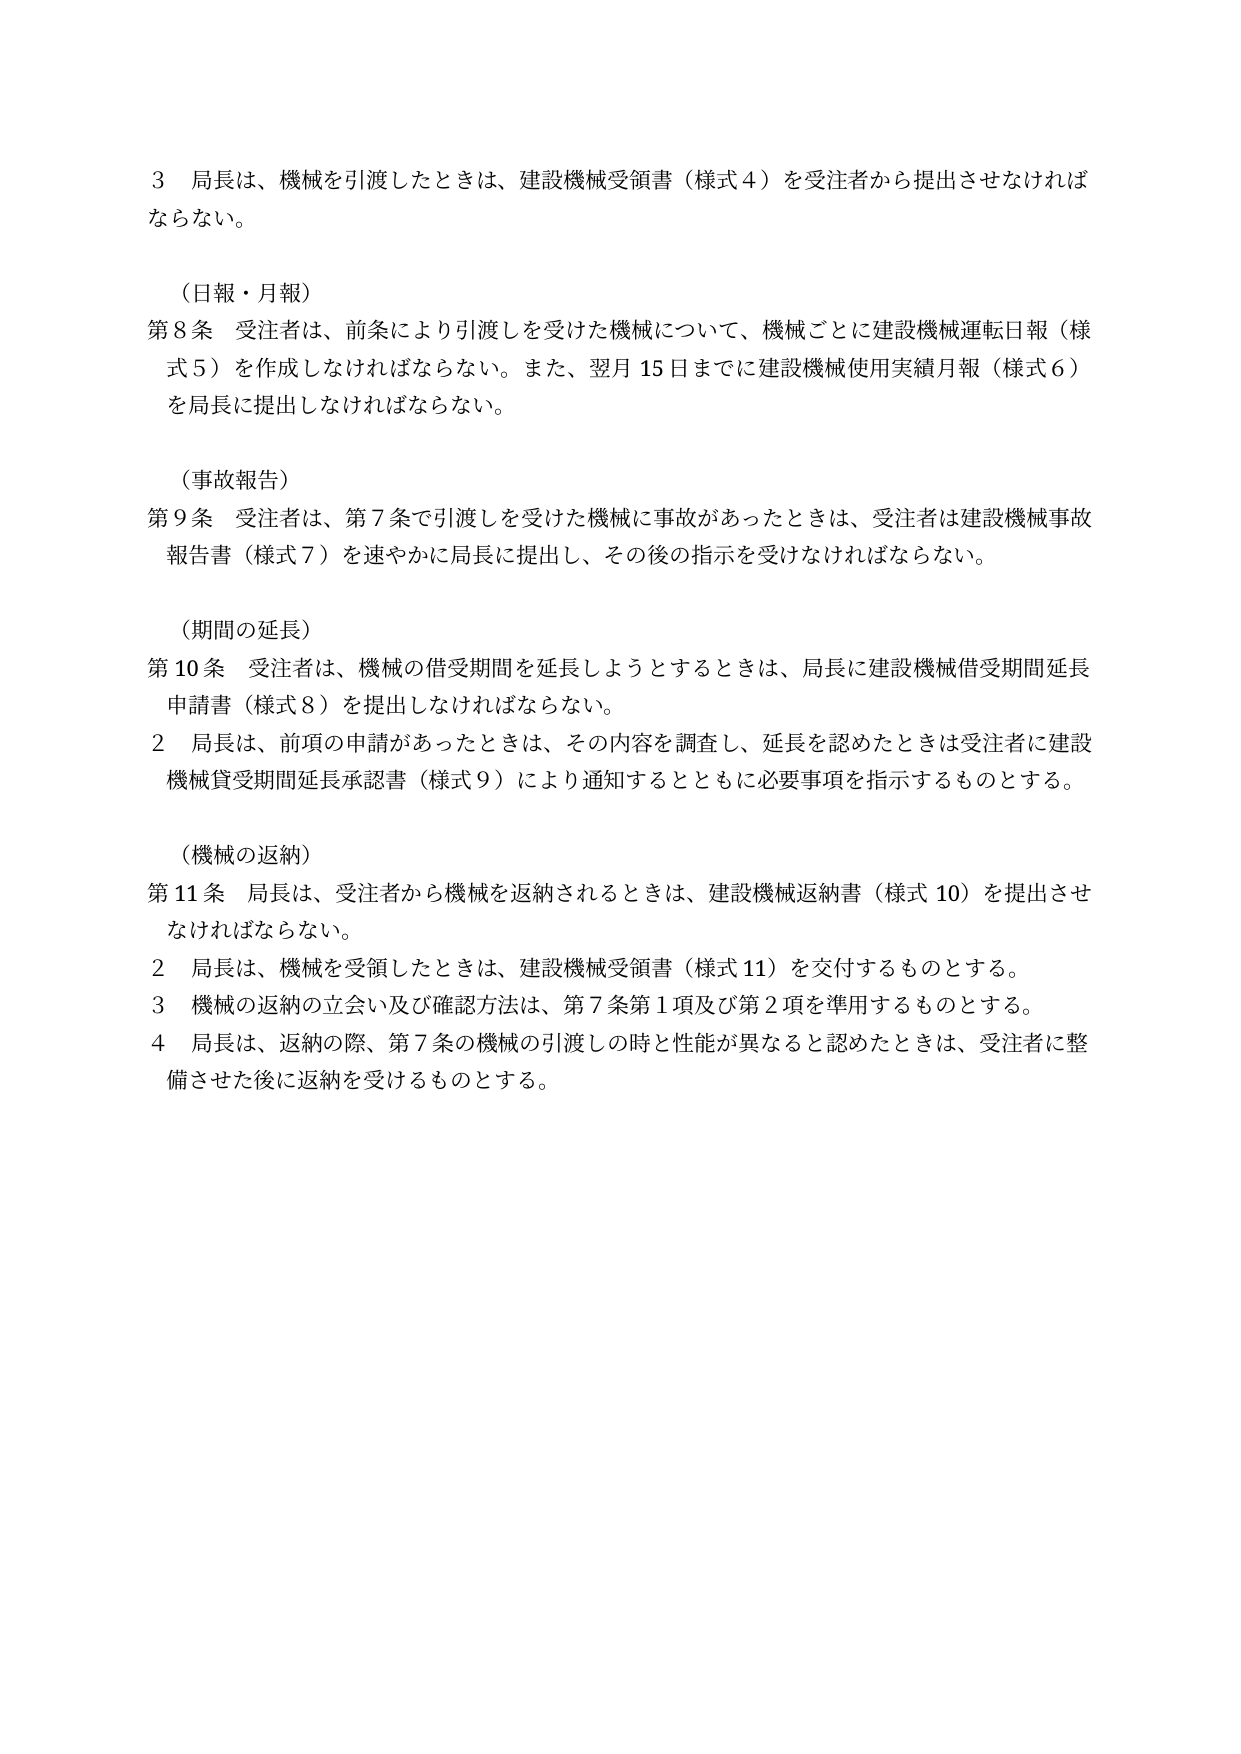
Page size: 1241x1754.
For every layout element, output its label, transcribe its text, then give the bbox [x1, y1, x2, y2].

text （日報・月報） [169, 273, 1092, 311]
text （機械の返納） [169, 836, 1092, 873]
text （事故報告） [169, 461, 1092, 498]
text ３ 機械の返納の立会い及び確認方法は、第７条第１項及び第２項を準用するものとする。 [148, 986, 1092, 1023]
text ２ 局長は、機械を受領したときは、建設機械受領書（様式11）を交付するものとする。 [148, 948, 1092, 986]
text ３ 局長は、機械を引渡したときは、建設機械受領書（様式４）を受注者から提出させなければならない。 [148, 161, 1092, 236]
text 第10条 受注者は、機械の借受期間を延長しようとするときは、局長に建設機械借受期間延長申請書（様式８）を提出しなければならない。 [148, 648, 1092, 723]
text ４ 局長は、返納の際、第７条の機械の引渡しの時と性能が異なると認めたときは、受注者に整備させた後に返納を受けるものとする。 [148, 1023, 1092, 1098]
text 第９条 受注者は、第７条で引渡しを受けた機械に事故があったときは、受注者は建設機械事故報告書（様式７）を速やかに局長に提出し、その後の指示を受けなければならない。 [148, 498, 1092, 573]
text ２ 局長は、前項の申請があったときは、その内容を調査し、延長を認めたときは受注者に建設機械貸受期間延長承認書（様式９）により通知するとともに必要事項を指示するものとする。 [148, 723, 1092, 798]
text 第11条 局長は、受注者から機械を返納されるときは、建設機械返納書（様式10）を提出させなければならない。 [148, 873, 1092, 948]
text 第８条 受注者は、前条により引渡しを受けた機械について、機械ごとに建設機械運転日報（様式５）を作成しなければならない。また、翌月15日までに建設機械使用実績月報（様式６）を局長に提出しなければならない。 [148, 311, 1092, 423]
text （期間の延長） [169, 611, 1092, 648]
